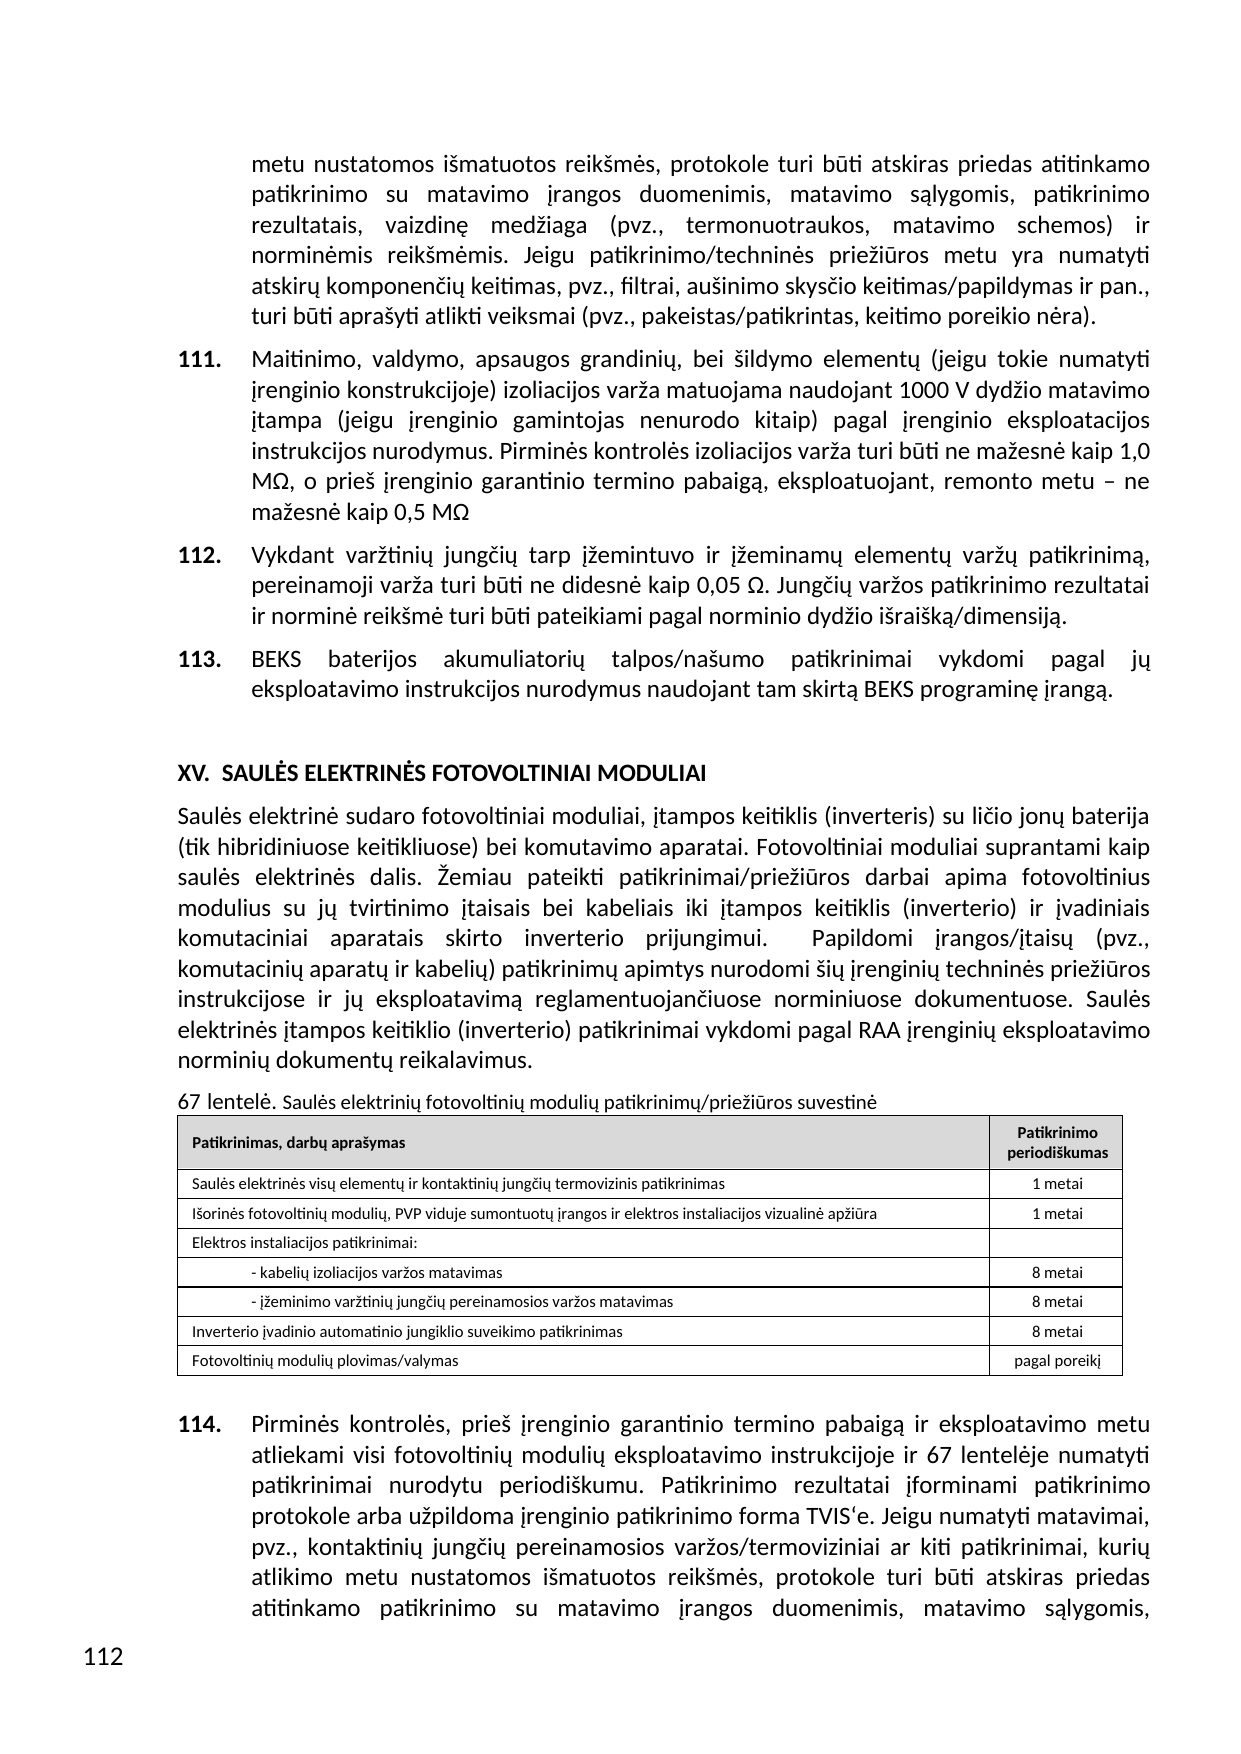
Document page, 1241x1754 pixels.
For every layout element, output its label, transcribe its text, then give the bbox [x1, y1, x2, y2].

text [177, 1409, 1152, 1622]
text Vykdant varžtinių jungčių tarp įžemintuvo ir įžeminamų elementų varžų patikrinimą, pereinamoji varža turi būti ne didesnė kaip 0,05 Ω. Jungčių varžos patikrinimo rezultatai ir norminė reikšmė turi būti pateikiami pagal norminio dydžio išraišką/dimensiją. [177, 539, 1152, 631]
text Saulės elektrinė sudaro fotovoltiniai moduliai, įtampos keitiklis (inverteris) su ličio jonų baterija (tik hibridiniuose keitikliuose) bei komutavimo aparatai. Fotovoltiniai moduliai suprantami kaip saulės elektrinės dalis. Žemiau pateikti patikrinimai/priežiūros darbai apima fotovoltinius modulius su jų tvirtinimo įtaisais bei kabeliais iki įtampos keitiklis (inverterio) ir įvadiniais komutaciniai aparatais skirto inverterio prijungimui. Papildomi įrangos/įtaisų (pvz., komutacinių aparatų ir kabelių) patikrinimų apimtys nurodomi šių įrenginių techninės priežiūros instrukcijose ir jų eksploatavimą reglamentuojančiuose norminiuose dokumentuose. Saulės elektrinės įtampos keitiklio (inverterio) patikrinimai vykdomi pagal RAA įrenginių eksploatavimo norminių dokumentų reikalavimus. [177, 800, 1152, 1075]
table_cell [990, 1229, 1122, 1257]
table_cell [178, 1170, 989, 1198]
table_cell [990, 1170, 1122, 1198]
text Maitinimo, valdymo, apsaugos grandinių, bei šildymo elementų (jeigu tokie numatyti įrenginio konstrukcijoje) izoliacijos varža matuojama naudojant 1000 V dydžio matavimo įtampa (jeigu įrenginio gamintojas nenurodo kitaip) pagal įrenginio eksploatacijos instrukcijos nurodymus. Pirminės kontrolės izoliacijos varža turi būti ne mažesnė kaip 1,0 MΩ, o prieš įrenginio garantinio termino pabaigą, eksploatuojant, remonto metu – ne mažesnė kaip 0,5 MΩ [177, 343, 1152, 526]
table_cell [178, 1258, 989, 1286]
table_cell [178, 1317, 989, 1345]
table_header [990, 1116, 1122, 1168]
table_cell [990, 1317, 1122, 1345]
text lentelė. Saulės elektrinių fotovoltinių modulių patikrinimų/priežiūros suvestinė [177, 1087, 1152, 1115]
subtitle SAULĖS ELEKTRINĖS FOTOVOLTINIAI MODULIAI [177, 757, 1152, 788]
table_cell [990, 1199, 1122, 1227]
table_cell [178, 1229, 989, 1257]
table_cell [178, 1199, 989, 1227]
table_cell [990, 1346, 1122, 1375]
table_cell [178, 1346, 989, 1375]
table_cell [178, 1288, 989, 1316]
text BEKS baterijos akumuliatorių talpos/našumo patikrinimai vykdomi pagal jų eksploatavimo instrukcijos nurodymus naudojant tam skirtą BEKS programinę įrangą. [177, 643, 1152, 704]
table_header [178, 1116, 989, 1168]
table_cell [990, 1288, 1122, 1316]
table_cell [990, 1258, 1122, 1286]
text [177, 148, 1152, 331]
